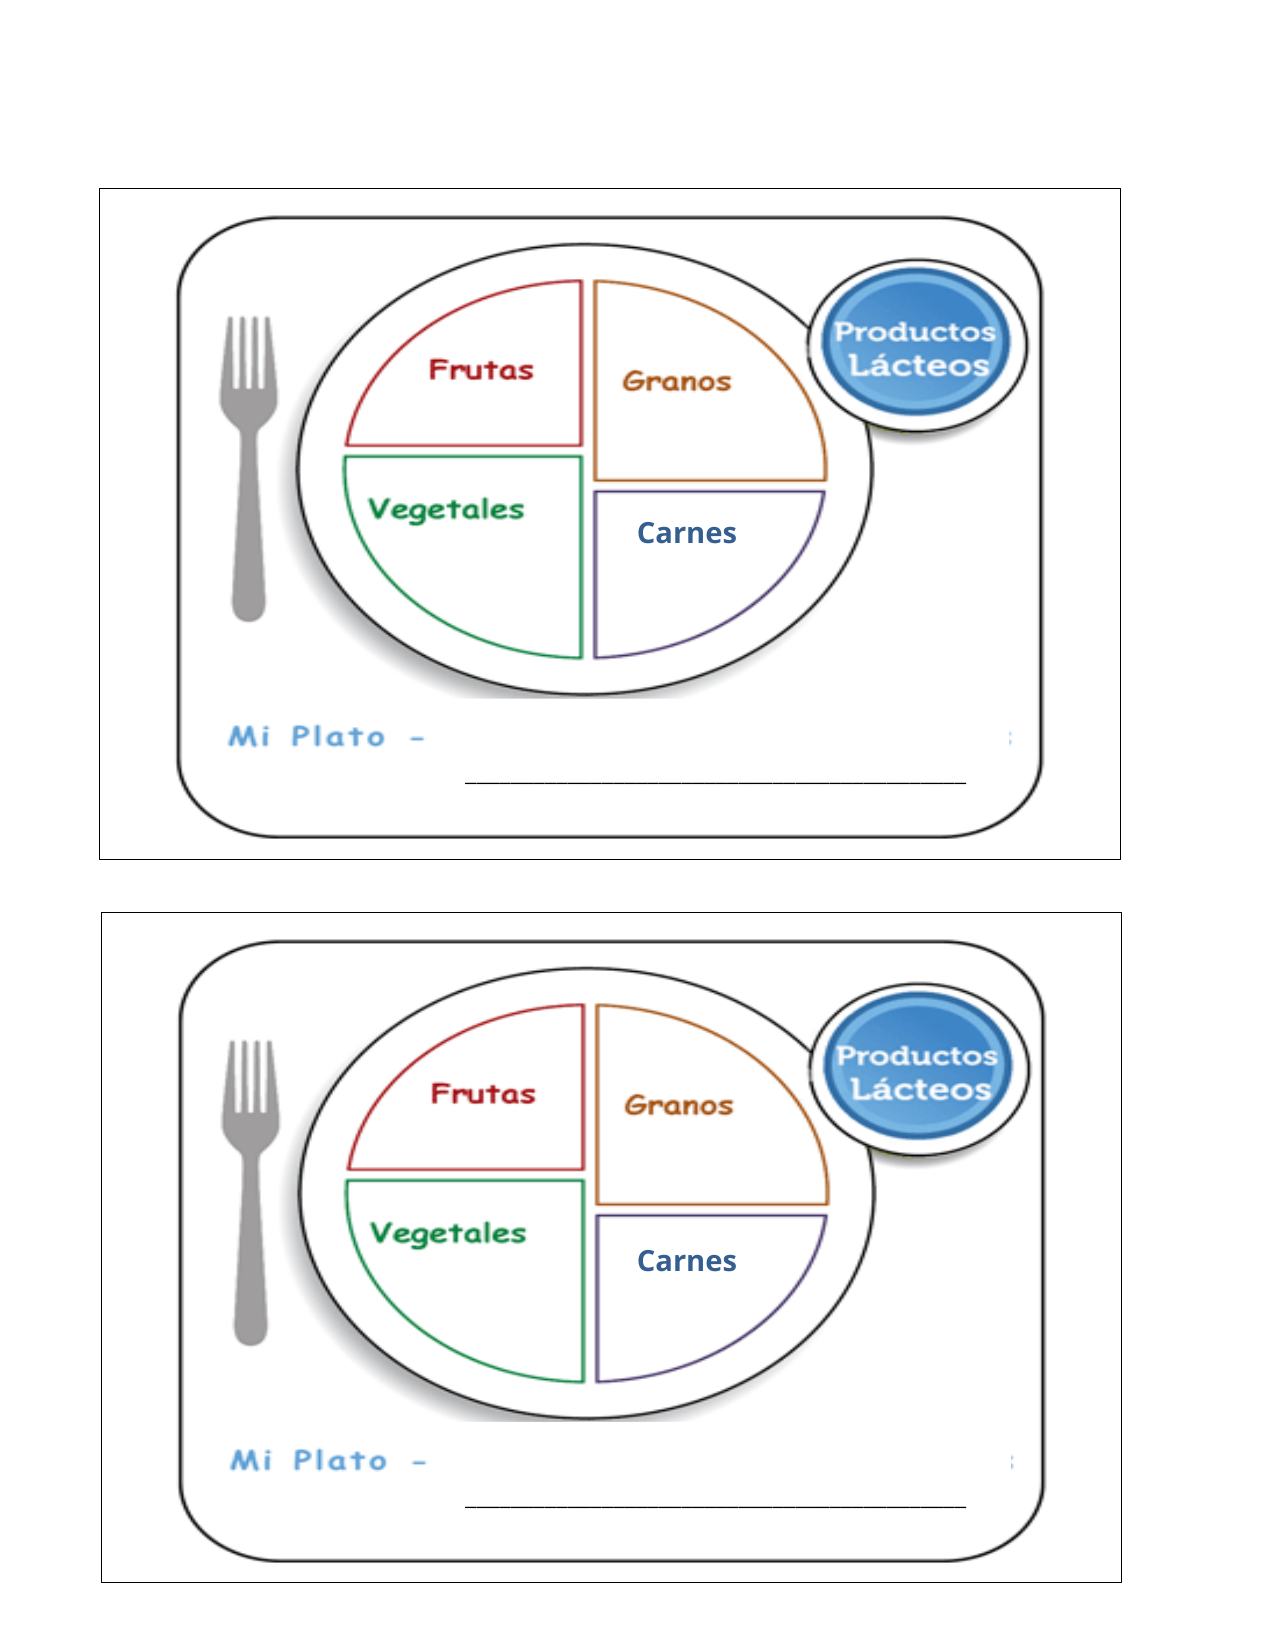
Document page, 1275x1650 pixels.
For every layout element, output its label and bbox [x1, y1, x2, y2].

picture [145, 196, 1075, 852]
picture [147, 920, 1077, 1576]
